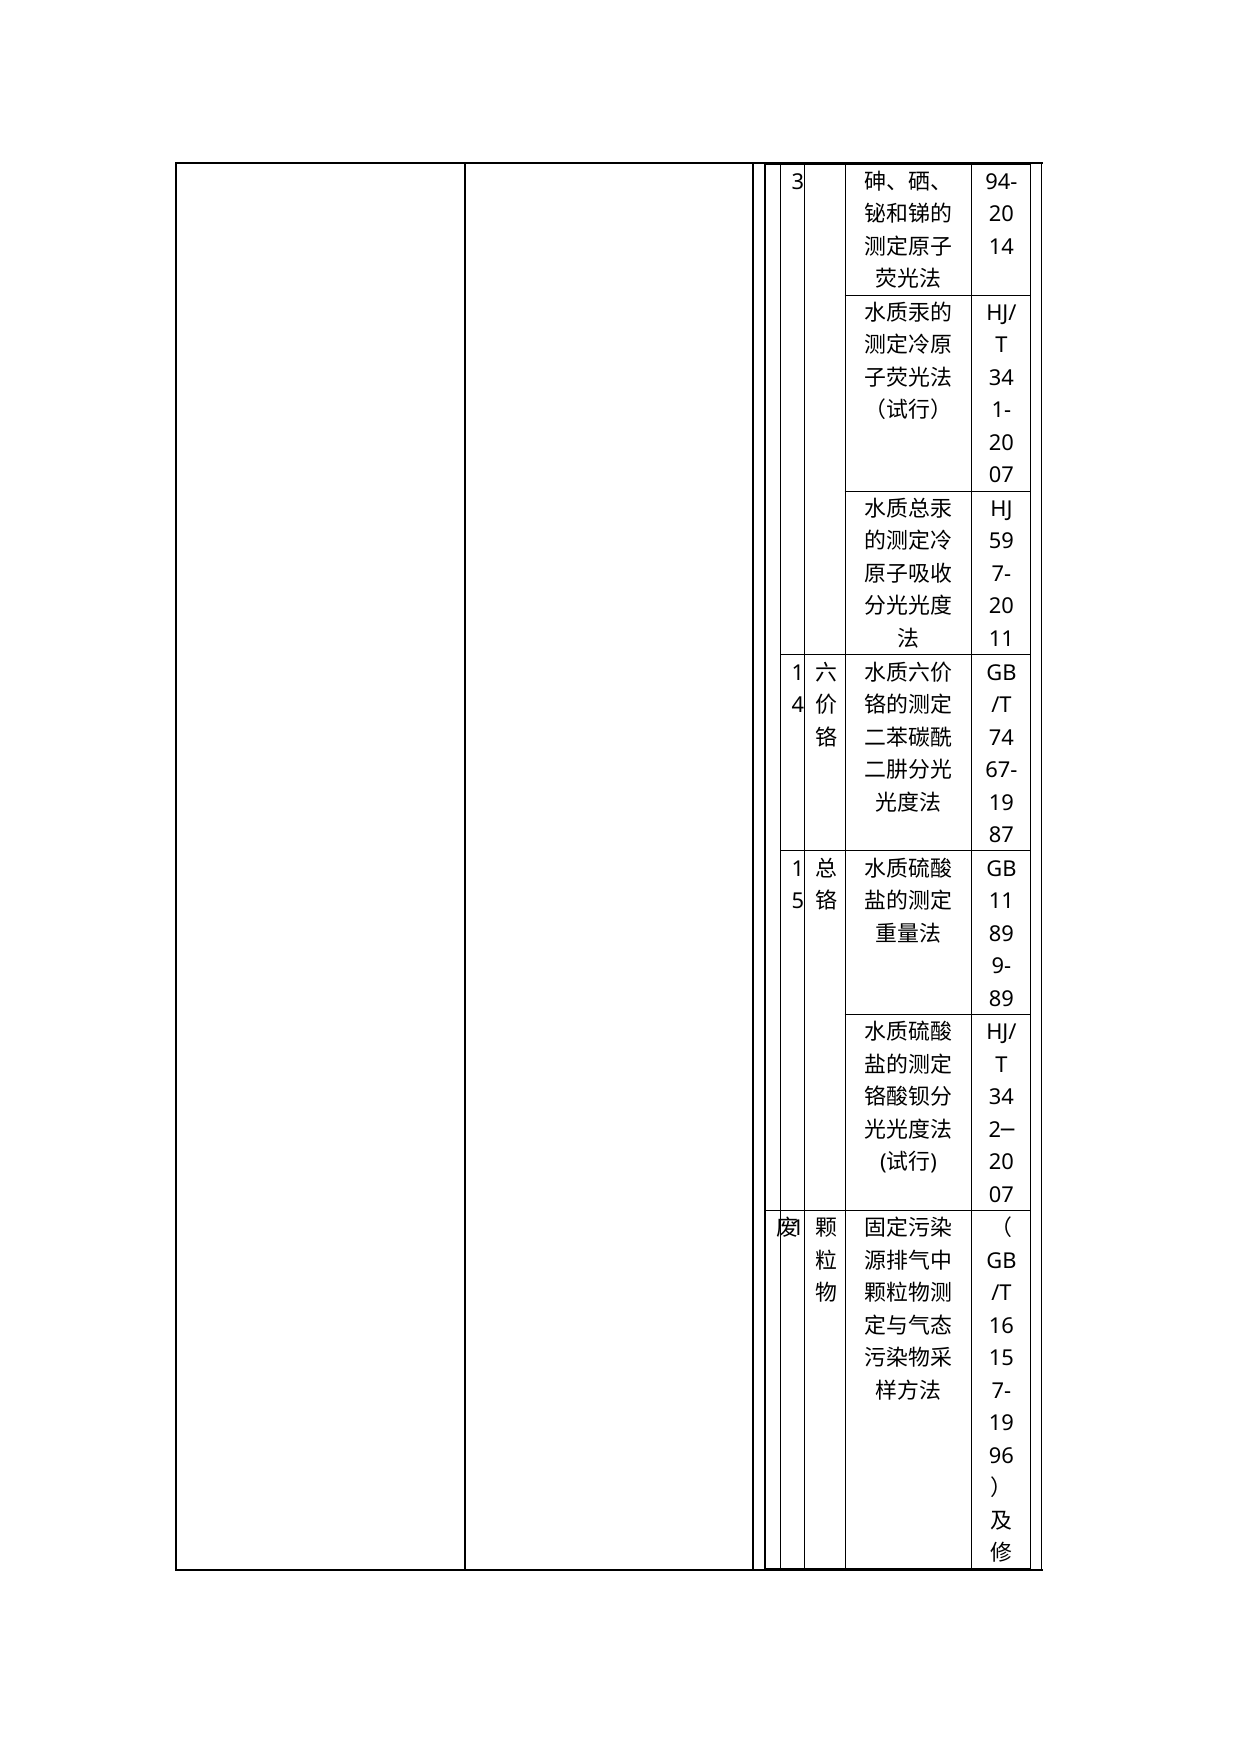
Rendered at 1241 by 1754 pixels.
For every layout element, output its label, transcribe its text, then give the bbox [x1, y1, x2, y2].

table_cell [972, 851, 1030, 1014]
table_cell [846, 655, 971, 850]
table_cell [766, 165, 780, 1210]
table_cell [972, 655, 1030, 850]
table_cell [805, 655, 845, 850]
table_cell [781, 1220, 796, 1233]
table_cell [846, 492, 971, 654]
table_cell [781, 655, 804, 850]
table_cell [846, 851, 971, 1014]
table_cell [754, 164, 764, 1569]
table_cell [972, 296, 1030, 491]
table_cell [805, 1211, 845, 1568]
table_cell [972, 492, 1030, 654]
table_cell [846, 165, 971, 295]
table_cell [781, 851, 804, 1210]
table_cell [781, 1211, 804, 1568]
table_cell [466, 164, 752, 1569]
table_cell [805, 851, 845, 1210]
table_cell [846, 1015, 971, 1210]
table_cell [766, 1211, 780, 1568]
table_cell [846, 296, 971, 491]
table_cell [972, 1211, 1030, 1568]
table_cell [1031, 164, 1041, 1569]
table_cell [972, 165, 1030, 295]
table_cell 1 [177, 164, 464, 1569]
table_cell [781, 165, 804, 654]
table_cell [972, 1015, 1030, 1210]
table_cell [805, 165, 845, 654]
